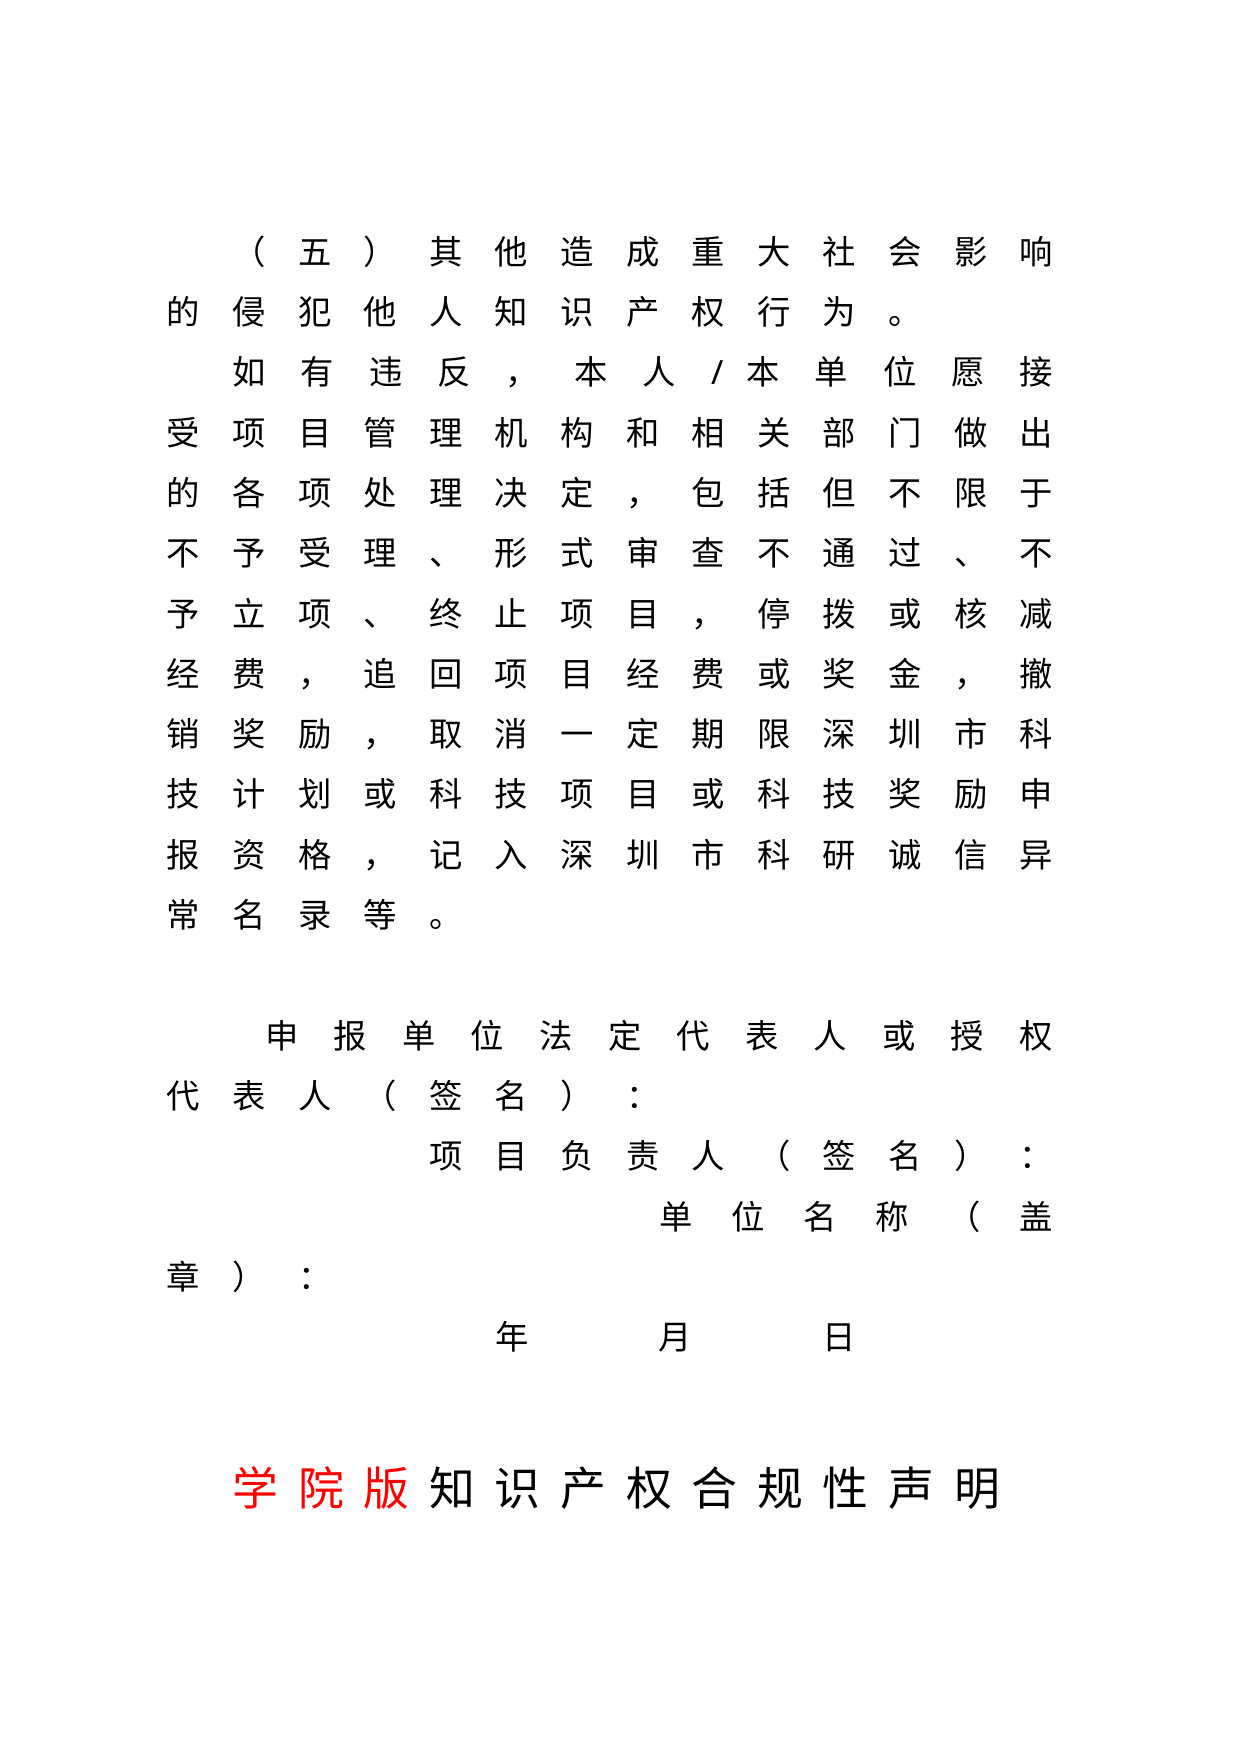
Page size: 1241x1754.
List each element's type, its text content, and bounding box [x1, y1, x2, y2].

text 年 月 日 [167, 1305, 1085, 1365]
text 项目负责人（签名）： [167, 1124, 1085, 1184]
text 单位名称（盖章）： [167, 1184, 1085, 1305]
text （五）其他造成重大社会影响的侵犯他人知识产权行为。 [167, 219, 1085, 340]
text 学院版知识产权合规性声明 [167, 1426, 1085, 1546]
text 申报单位法定代表人或授权代表人（签名）： [167, 1003, 1085, 1124]
text 如有违反，本人/本单位愿接受项目管理机构和相关部门做出的各项处理决定，包括但不限于不予受理、形式审查不通过、不予立项、终止项目，停拨或核减经费，追回项目经费或奖金，撤销奖励，取消一定期限深圳市科技计划或科技项目或科技奖励申报资格，记入深圳市科研诚信异常名录等。 [167, 340, 1085, 943]
